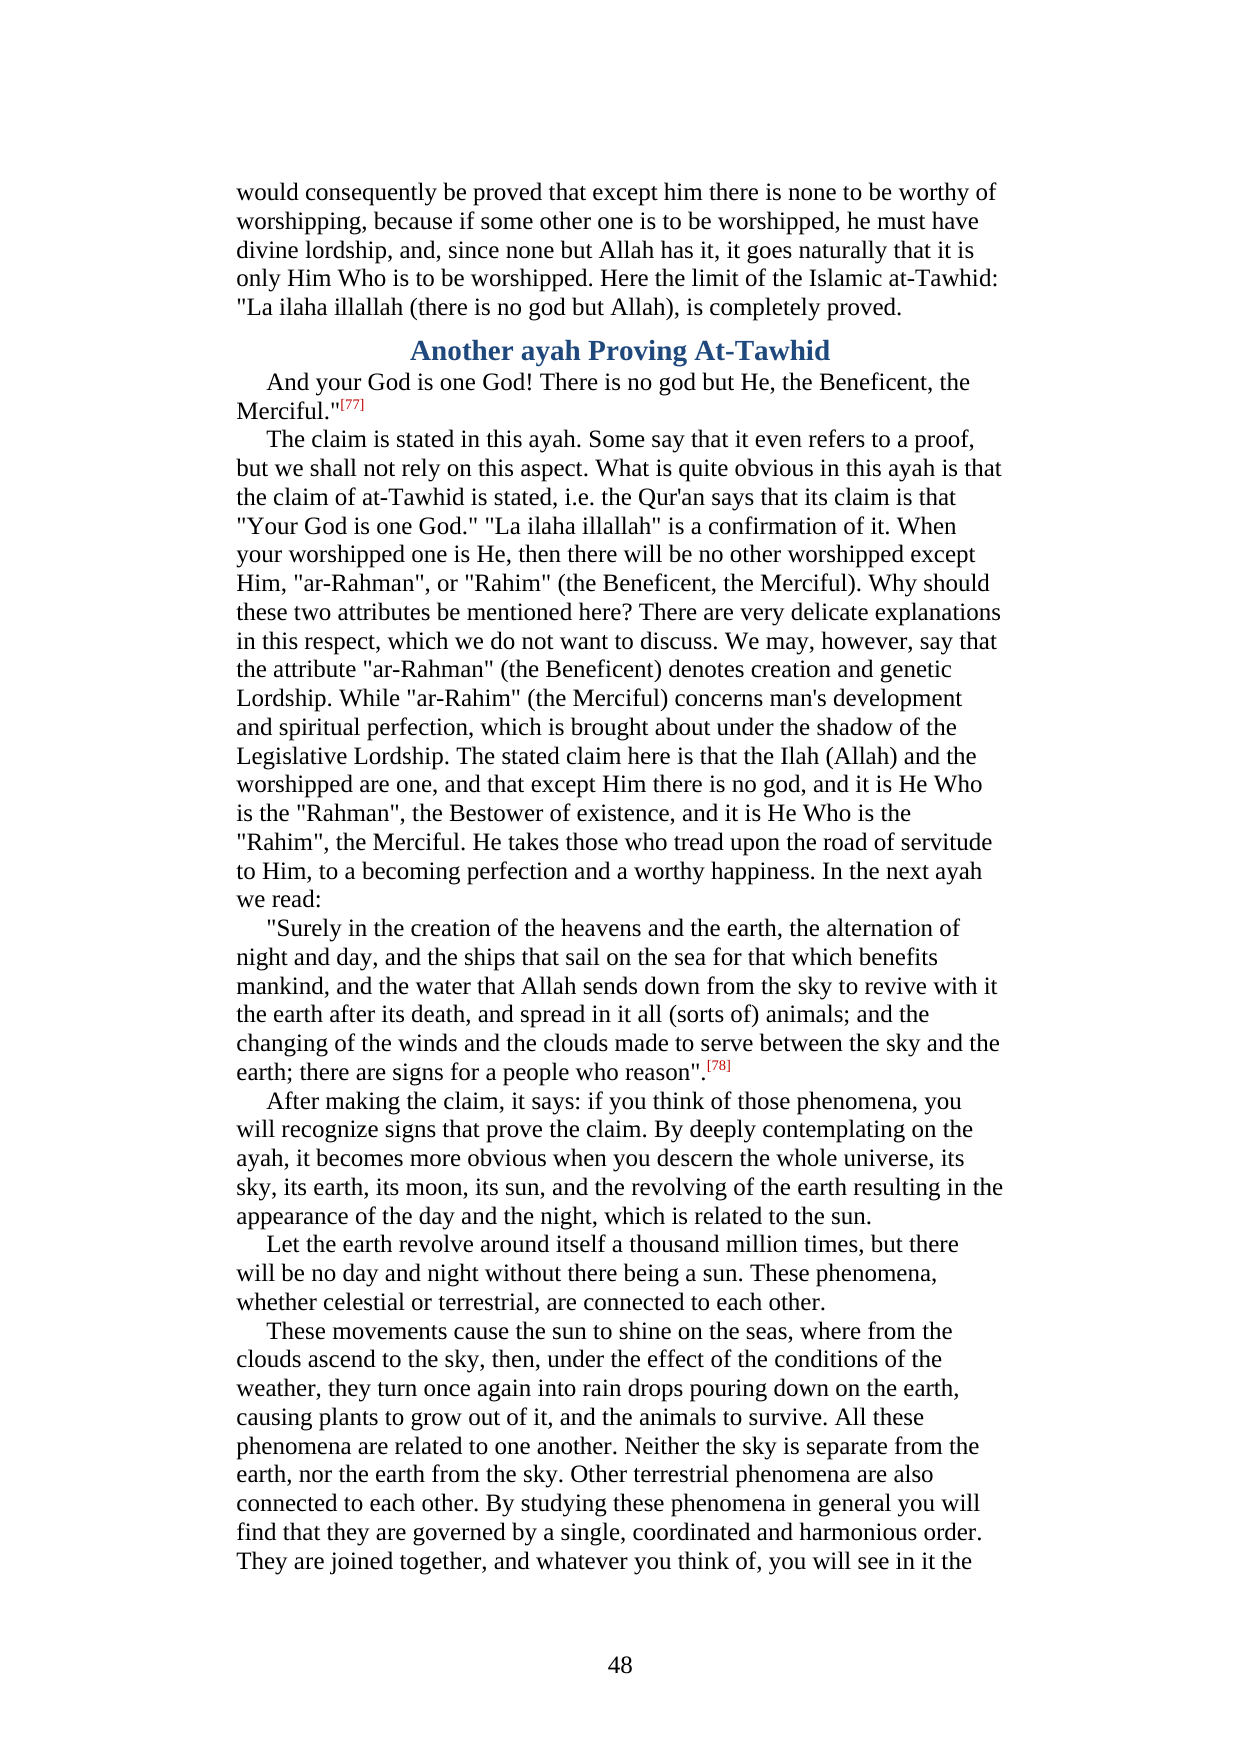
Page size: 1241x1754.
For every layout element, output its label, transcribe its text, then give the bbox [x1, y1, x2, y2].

text Let the earth revolve around itself a thousand million times, but there will be no day and night without there being a sun. These phenomena, whether celestial or terrestrial, are connected to each other. [236, 1229, 1004, 1316]
text "Surely in the creation of the heavens and the earth, the alternation of night and day, and the ships that sail on the sea for that which benefits mankind, and the water that Allah sends down from the sky to revive with it the earth after its death, and spread in it all (sorts of) animals; and the changing of the winds and the clouds made to serve between the sky and the earth; there are signs for a people who reason".[78] [236, 913, 1004, 1086]
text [236, 177, 1004, 321]
text The claim is stated in this ayah. Some say that it even refers to a proof, but we shall not rely on this aspect. What is quite obvious in this ayah is that the claim of at-Tawhid is stated, i.e. the Qur'an says that its claim is that "Your God is one God." "La ilaha illallah" is a confirmation of it. When your worshipped one is He, then there will be no other worshipped except Him, "ar-Rahman", or "Rahim" (the Beneficent, the Merciful). Why should these two attributes be mentioned here? There are very delicate explanations in this respect, which we do not want to discuss. We may, however, say that the attribute "ar-Rahman" (the Beneficent) denotes creation and genetic Lordship. While "ar-Rahim" (the Merciful) concerns man's development and spiritual perfection, which is brought about under the shadow of the Legislative Lordship. The stated claim here is that the Ilah (Allah) and the worshipped are one, and that except Him there is no god, and it is He Who is the "Rahman", the Bestower of existence, and it is He Who is the "Rahim", the Merciful. He takes those who tread upon the road of servitude to Him, to a becoming perfection and a worthy happiness. In the next ayah we read: [236, 424, 1004, 913]
subtitle Another ayah Proving At-Tawhid [236, 333, 1004, 367]
text After making the claim, it says: if you think of those phenomena, you will recognize signs that prove the claim. By deeply contemplating on the ayah, it becomes more obvious when you descern the whole universe, its sky, its earth, its moon, its sun, and the revolving of the earth resulting in the appearance of the day and the night, which is related to the sun. [236, 1086, 1004, 1229]
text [236, 1316, 1004, 1574]
text And your God is one God! There is no god but He, the Beneficent, the Merciful."[77] [236, 367, 1004, 424]
